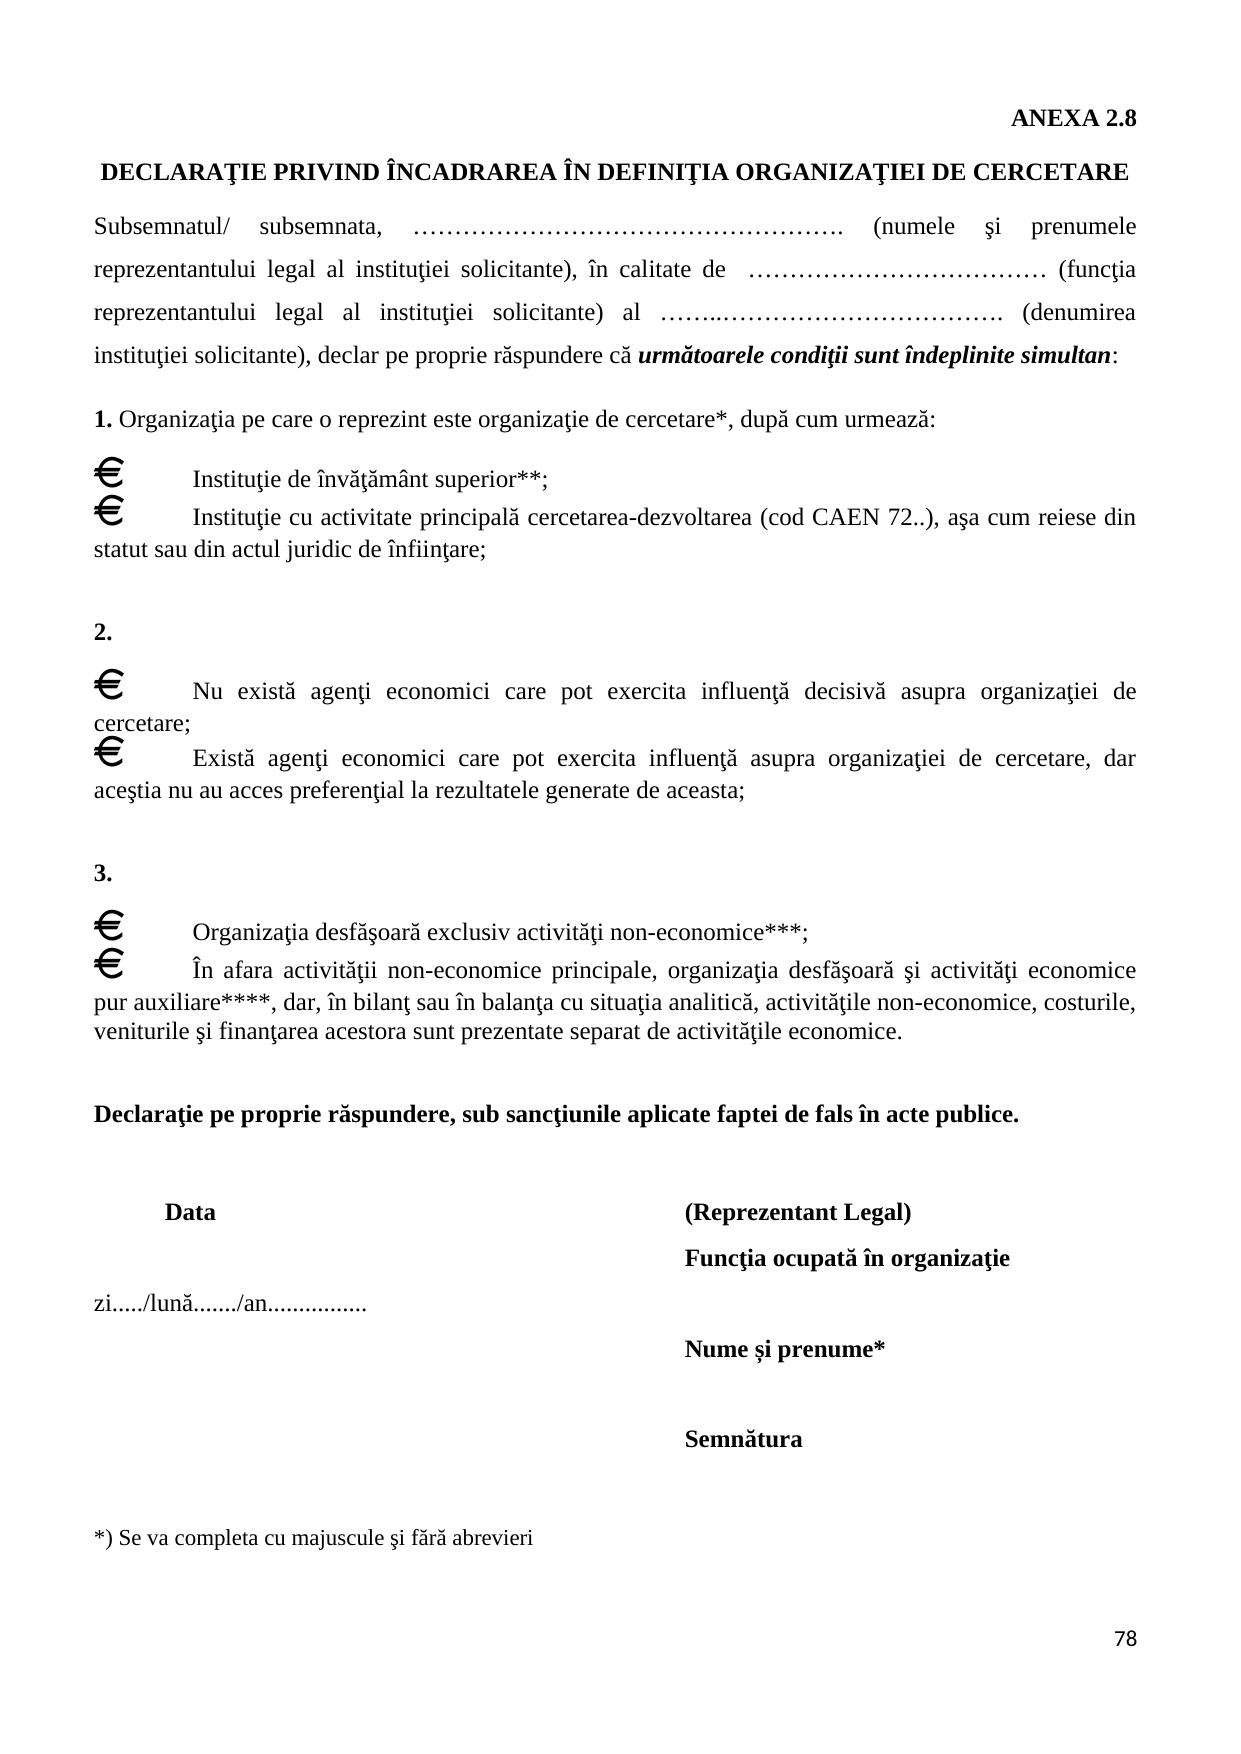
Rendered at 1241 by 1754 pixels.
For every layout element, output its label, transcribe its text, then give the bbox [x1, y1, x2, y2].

list Instituţie cu activitate principală cercetarea-dezvoltarea (cod CAEN 72..), aşa cum reiese din statut sau din actul juridic de înfiinţare; [94, 496, 1137, 563]
text Declaraţie pe proprie răspundere, sub sancţiunile aplicate faptei de fals în acte publice. [94, 1099, 1137, 1128]
list Există agenţi economici care pot exercita influenţă asupra organizaţiei de cercetare, dar aceştia nu au acces preferenţial la rezultatele generate de aceasta; [94, 737, 1137, 804]
text Funcţia ocupată în organizaţie [94, 1243, 1137, 1272]
text Data (Reprezentant Legal) [94, 1197, 1137, 1226]
list Instituţie de învăţământ superior**; [94, 458, 1137, 496]
list Organizaţia desfăşoară exclusiv activităţi non-economice***; [94, 912, 1137, 949]
text 3. [94, 858, 1137, 887]
list În afara activităţii non-economice principale, organizaţia desfăşoară şi activităţi economice pur auxiliare****, dar, în bilanţ sau în balanţa cu situaţia analitică, activităţile non-economice, costurile, veniturile şi finanţarea acestora sunt prezentate separat de activităţile economice. [94, 949, 1137, 1045]
text Nume și prenume* [94, 1334, 1137, 1363]
text ANEXA 2.8 [94, 103, 1137, 132]
text zi...../lună......./an................ [94, 1288, 1137, 1317]
text 2. [94, 617, 1137, 646]
text *) Se va completa cu majuscule şi fără abrevieri [94, 1524, 1137, 1550]
list Nu există agenţi economici care pot exercita influenţă decisivă asupra organizaţiei de cercetare; [94, 671, 1137, 737]
text Subsemnatul/ subsemnata, ……………………………………………. (numele şi prenumele reprezentantului legal al instituţiei solicitante), în calitate de ……………………………… (funcţia reprezentantului legal al instituţiei solicitante) al ……..……………………………. (denumirea instituţiei solicitante), declar pe proprie răspundere că următoarele condiţii sunt îndeplinite simultan: [94, 211, 1137, 369]
text Semnătura [94, 1424, 1137, 1453]
text 1. Organizaţia pe care o reprezint este organizaţie de cercetare*, după cum urmează: [94, 404, 1137, 433]
text DECLARAŢIE PRIVIND ÎNCADRAREA ÎN DEFINIŢIA ORGANIZAŢIEI DE CERCETARE [94, 157, 1137, 186]
